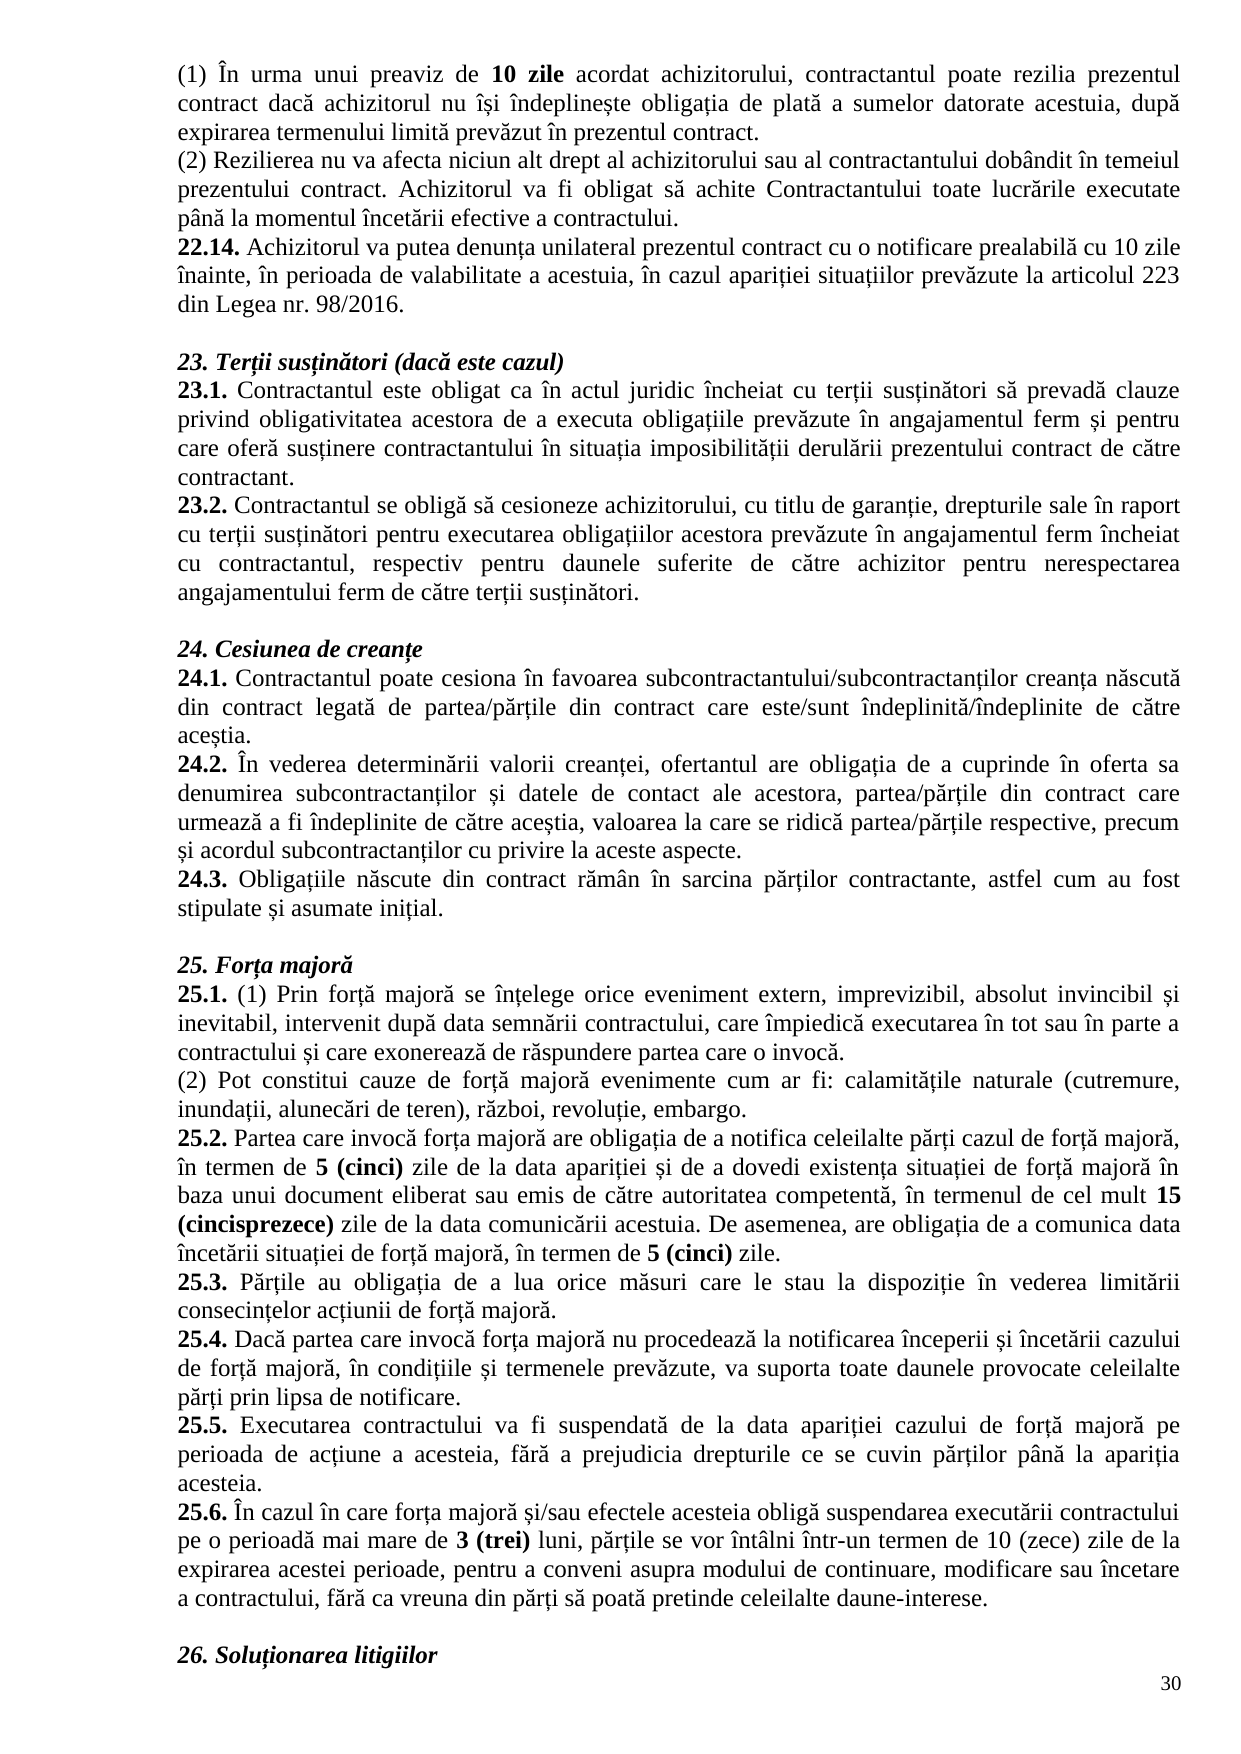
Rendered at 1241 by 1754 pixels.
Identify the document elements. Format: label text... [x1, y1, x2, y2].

text (1) În urma unui preaviz de 10 zile acordat achizitorului, contractantul poate rezilia prezentul contract dacă achizitorul nu își îndeplinește obligația de plată a sumelor datorate acestuia, după expirarea termenului limită prevăzut în prezentul contract. [177, 59, 1181, 145]
text 24. Cesiunea de creanțe [177, 634, 1181, 663]
text 25.3. Părțile au obligația de a lua orice măsuri care le stau la dispoziție în vederea limitării consecințelor acțiunii de forță majoră. [177, 1267, 1181, 1324]
text 23.1. Contractantul este obligat ca în actul juridic încheiat cu terții susținători să prevadă clauze privind obligativitatea acestora de a executa obligațiile prevăzute în angajamentul ferm și pentru care oferă susținere contractantului în situația imposibilității derulării prezentului contract de către contractant. [177, 375, 1181, 490]
text (2) Pot constitui cauze de forță majoră evenimente cum ar fi: calamitățile naturale (cutremure, inundații, alunecări de teren), război, revoluție, embargo. [177, 1065, 1181, 1123]
text 22.14. Achizitorul va putea denunța unilateral prezentul contract cu o notificare prealabilă cu 10 zile înainte, în perioada de valabilitate a acestuia, în cazul apariției situațiilor prevăzute la articolul 223 din Legea nr. 98/2016. [177, 232, 1181, 318]
text 25.2. Partea care invocă forța majoră are obligația de a notifica celeilalte părți cazul de forță majoră, în termen de 5 (cinci) zile de la data apariției și de a dovedi existența situației de forță majoră în baza unui document eliberat sau emis de către autoritatea competentă, în termenul de cel mult 15 (cincisprezece) zile de la data comunicării acestuia. De asemenea, are obligația de a comunica data încetării situației de forță majoră, în termen de 5 (cinci) zile. [177, 1123, 1181, 1267]
text 24.2. În vederea determinării valorii creanței, ofertantul are obligația de a cuprinde în oferta sa denumirea subcontractanților și datele de contact ale acestora, partea/părțile din contract care urmează a fi îndeplinite de către aceștia, valoarea la care se ridică partea/părțile respective, precum și acordul subcontractanților cu privire la aceste aspecte. [177, 749, 1181, 864]
text 25. Forța majoră [177, 950, 1181, 979]
text (2) Rezilierea nu va afecta niciun alt drept al achizitorului sau al contractantului dobândit în temeiul prezentului contract. Achizitorul va fi obligat să achite Contractantului toate lucrările executate până la momentul încetării efective a contractului. [177, 145, 1181, 232]
text 25.1. (1) Prin forță majoră se înțelege orice eveniment extern, imprevizibil, absolut invincibil și inevitabil, intervenit după data semnării contractului, care împiedică executarea în tot sau în parte a contractului și care exonerează de răspundere partea care o invocă. [177, 979, 1181, 1065]
text 23. Terții susținători (dacă este cazul) [177, 347, 1181, 375]
text 25.6. În cazul în care forța majoră și/sau efectele acesteia obligă suspendarea executării contractului pe o perioadă mai mare de 3 (trei) luni, părțile se vor întâlni într-un termen de 10 (zece) zile de la expirarea acestei perioade, pentru a conveni asupra modului de continuare, modificare sau încetare a contractului, fără ca vreuna din părți să poată pretinde celeilalte daune-interese. [177, 1497, 1181, 1612]
text 24.3. Obligațiile născute din contract rămân în sarcina părților contractante, astfel cum au fost stipulate și asumate inițial. [177, 864, 1181, 922]
text 25.4. Dacă partea care invocă forța majoră nu procedează la notificarea începerii și încetării cazului de forță majoră, în condițiile și termenele prevăzute, va suporta toate daunele provocate celeilalte părți prin lipsa de notificare. [177, 1324, 1181, 1410]
text 23.2. Contractantul se obligă să cesioneze achizitorului, cu titlu de garanție, drepturile sale în raport cu terții susținători pentru executarea obligațiilor acestora prevăzute în angajamentul ferm încheiat cu contractantul, respectiv pentru daunele suferite de către achizitor pentru nerespectarea angajamentului ferm de către terții susținători. [177, 490, 1181, 605]
text 26. Soluționarea litigiilor [177, 1640, 1181, 1669]
text 25.5. Executarea contractului va fi suspendată de la data apariției cazului de forță majoră pe perioada de acțiune a acesteia, fără a prejudicia drepturile ce se cuvin părților până la apariția acesteia. [177, 1410, 1181, 1497]
text 24.1. Contractantul poate cesiona în favoarea subcontractantului/subcontractanților creanța născută din contract legată de partea/părțile din contract care este/sunt îndeplinită/îndeplinite de către aceștia. [177, 663, 1181, 749]
